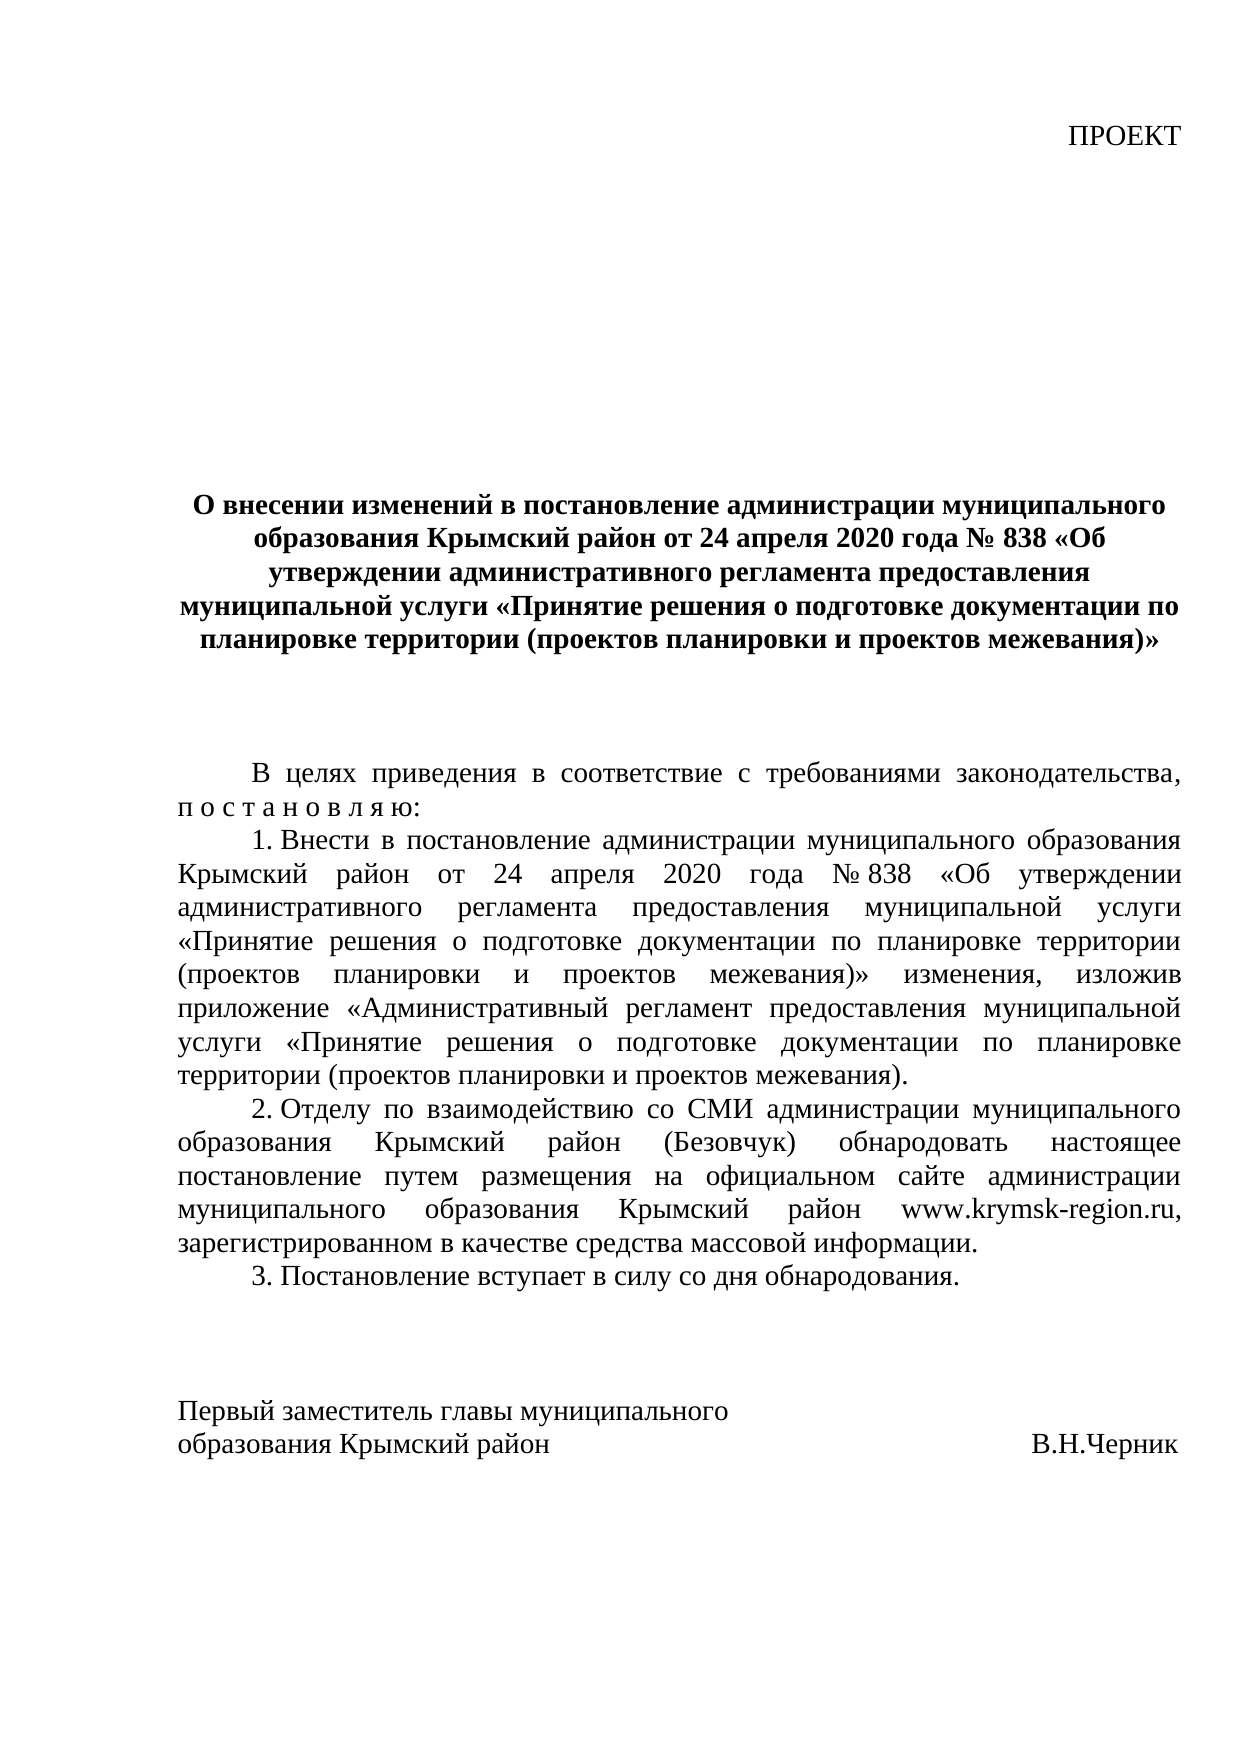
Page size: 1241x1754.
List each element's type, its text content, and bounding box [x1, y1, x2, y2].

text муниципальной услуги «Принятие решения о подготовке документации по планировке территории (проектов планировки и проектов межевания)» [177, 588, 1182, 655]
text 2. Отделу по взаимодействию со СМИ администрации муниципального образования Крымский район (Безовчук) обнародовать настоящее постановление путем размещения на официальном сайте администрации муниципального образования Крымский район www.krymsk-region.ru, зарегистрированном в качестве средства массовой информации. [177, 1091, 1182, 1258]
text 1. Внести в постановление администрации муниципального образования Крымский район от 24 апреля 2020 года № 838 «Об утверждении административного регламента предоставления муниципальной услуги «Принятие решения о подготовке документации по планировке территории (проектов планировки и проектов межевания)» изменения, изложив приложение «Административный регламент предоставления муниципальной услуги «Принятие решения о подготовке документации по планировке территории (проектов планировки и проектов межевания). [177, 822, 1182, 1091]
text ПРОЕКТ [177, 118, 1181, 152]
text 3. Постановление вступает в силу со дня обнародования. [177, 1258, 1181, 1292]
text В целях приведения в соответствие с требованиями законодательства, п о с т а н о в л я ю: [177, 755, 1181, 822]
text образования Крымский район В.Н.Черник [177, 1426, 1181, 1460]
text О внесении изменений в постановление администрации муниципального образования Крымский район от 24 апреля 2020 года № 838 «Об утверждении административного регламента предоставления [177, 487, 1182, 588]
text Первый заместитель главы муниципального [177, 1393, 1181, 1426]
